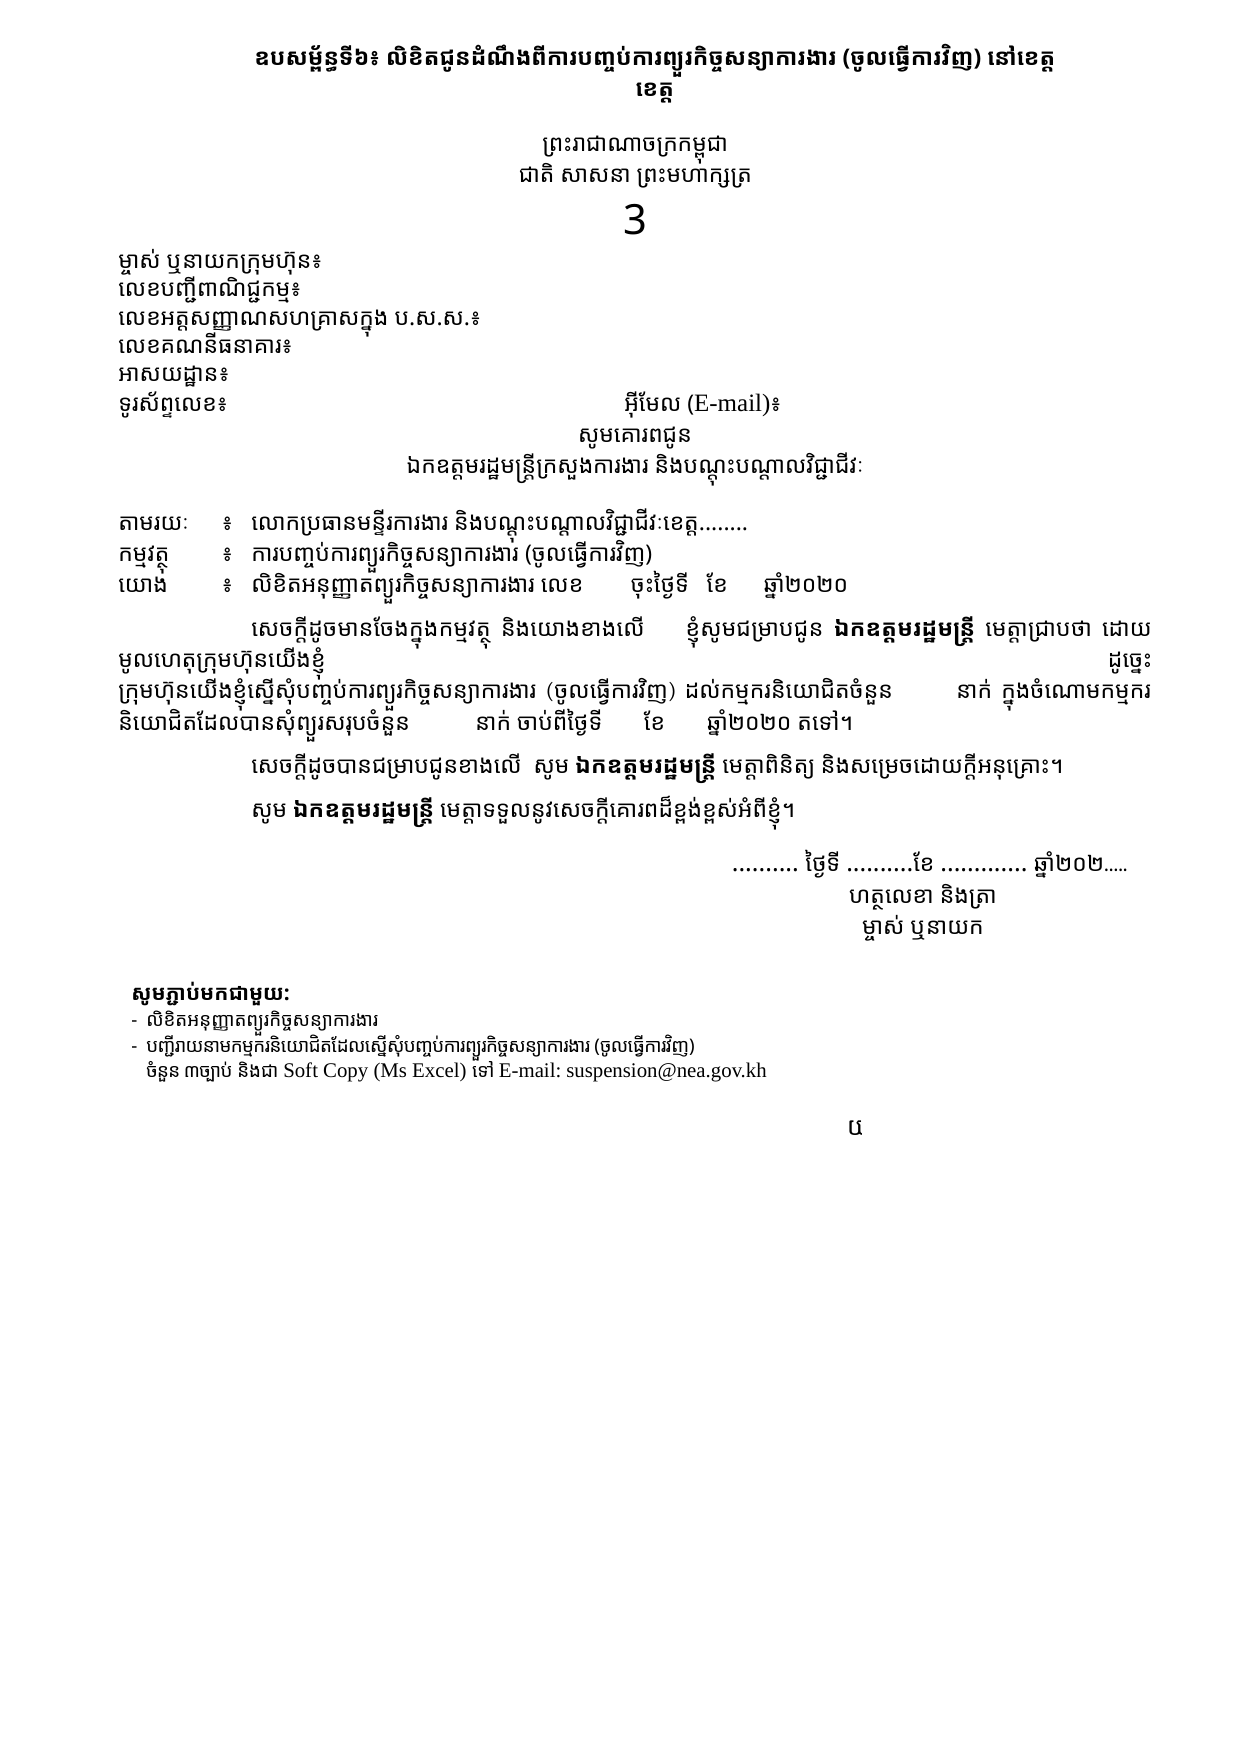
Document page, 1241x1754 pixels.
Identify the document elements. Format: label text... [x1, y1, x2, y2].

text សេចក្តីដូចបានជម្រាបជូនខាងលើ សូម ឯកឧត្តមរដ្ឋមន្រ្តី មេត្តាពិនិត្យ និងសម្រេចដោយក្តីអនុគ្រោះ។ [118, 749, 1152, 781]
text យោង ៖​ លិខិតអនុញ្ញាតព្យួរកិច្ចសន្យាការងារ លេខ ចុះថ្ងៃទី ខែ ឆ្នាំ២០២០ [118, 568, 1152, 599]
text ព្រះរាជាណាចក្រកម្ពុជា [118, 127, 1152, 158]
text សេចក្តីដូចមានចែងក្នុងកម្មវត្ថុ និងយោងខាងលើ ខ្ញុំសូមជម្រាបជូន ឯកឧត្តមរដ្ឋមន្រ្តី មេត្តាជ្រាបថា ដោយមូលហេតុក្រុមហ៊ុនយើងខ្ញុំ ដូច្នេះក្រុមហ៊ុនយើងខ្ញុំស្នើសុំបញ្ចប់ការព្យួរកិច្ចសន្យាការងារ (ចូលធ្វើការវិញ) ដល់កម្មករ​និយោជិតចំនួន នាក់ ក្នុងចំណោមកម្មករនិយោជិតដែលបានសុំព្យួរសរុបចំនួន នាក់ ចាប់ពីថ្ងៃទី ខែ ឆ្នាំ២០២០ តទៅ។ [118, 612, 1152, 737]
text លេខបញ្ជីពាណិជ្ជកម្ម៖ [118, 274, 1152, 302]
text ជាតិ សាសនា ព្រះមហាក្សត្រ [118, 158, 1152, 189]
text ម្ចាស់ ឬនាយកក្រុមហ៊ុន៖ [118, 246, 1152, 274]
text លេខគណនីធនាគារ៖ [118, 331, 1152, 359]
text សូមគោរពជូន [118, 418, 1152, 449]
text អាសយដ្ឋាន៖ [118, 359, 1152, 387]
text ទូរស័ព្ទលេខ៖ អ៊ីមែល (E-mail)៖ [118, 387, 1152, 418]
text ឯកឧត្តមរដ្ឋមន្រ្តីក្រសួងការងារ និងបណ្តុះបណ្តាលវិជ្ជាជីវៈ [118, 449, 1152, 481]
text 3 [118, 189, 1152, 246]
list ​ ​​ [118, 968, 1152, 999]
text លេខអត្តសញ្ញាណសហគ្រាសក្នុង ប.ស.ស.៖ [118, 302, 1152, 331]
text តាមរយៈ ៖ លោកប្រធានមន្ទីរការងារ និងបណ្តុះបណ្តាលវិជ្ជាជីវៈខេត្ត........ [118, 506, 1152, 537]
text កម្មវត្ថុ ៖​ ការបញ្ចប់ការព្យួរកិច្ចសន្យាការងារ (ចូលធ្វើការវិញ) [118, 537, 1152, 568]
text សូម ឯកឧត្តមរដ្ឋមន្រ្តី មេត្តាទទួលនូវសេចក្តីគោរពដ៏ខ្ពង់ខ្ពស់អំពីខ្ញុំ។ [118, 793, 1152, 824]
